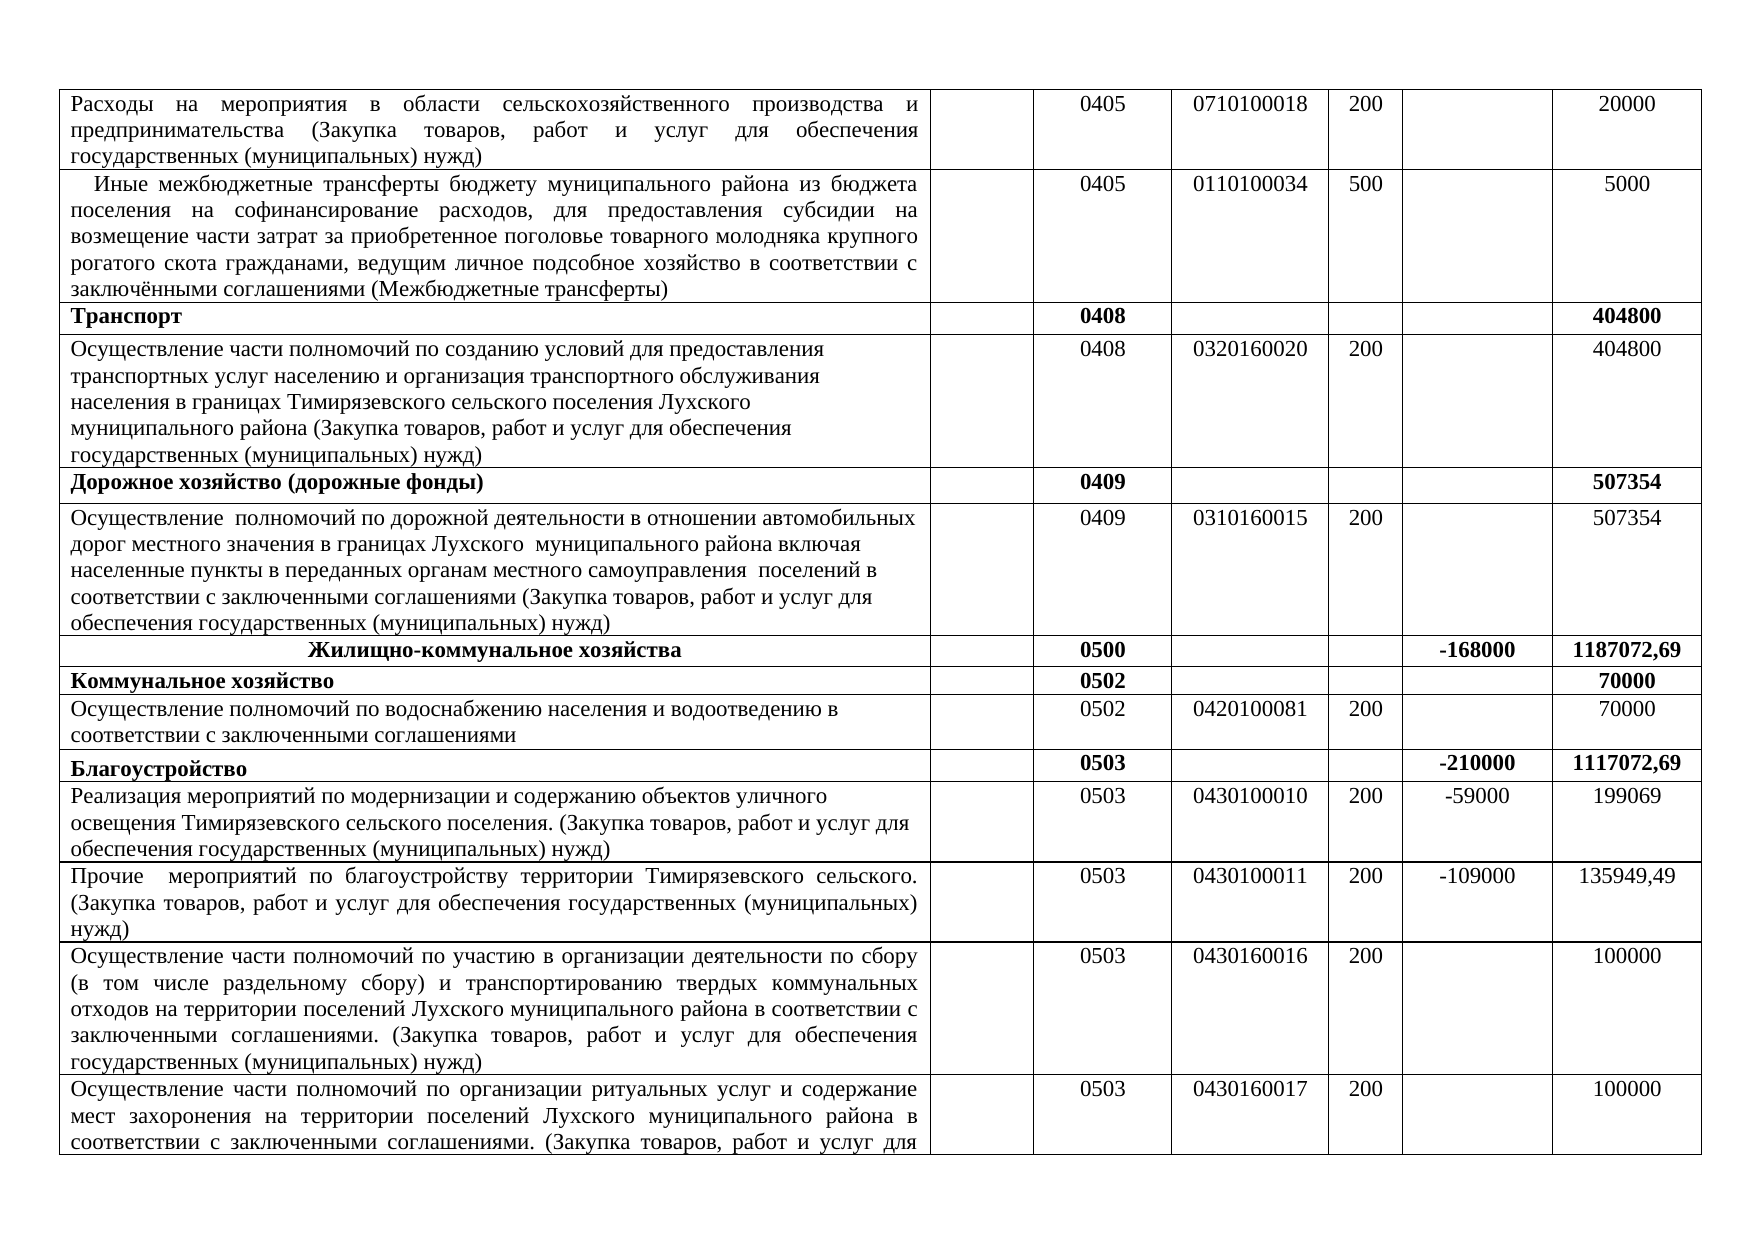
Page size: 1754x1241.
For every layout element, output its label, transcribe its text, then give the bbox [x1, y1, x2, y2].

table_cell 0430100010 [1172, 782, 1328, 861]
table_cell 404800 [1553, 335, 1701, 467]
table_cell [1172, 468, 1328, 503]
table_cell [931, 782, 1033, 861]
table_cell [1172, 636, 1328, 666]
table_cell 0503 [1034, 863, 1171, 941]
table_cell [931, 1075, 1033, 1154]
table_cell [931, 863, 1033, 941]
table_cell Благоустройство [60, 750, 930, 781]
table_cell 0409 [1034, 504, 1171, 635]
table_cell 0420100081 [1172, 695, 1328, 748]
table_cell 507354 [1553, 504, 1701, 635]
table_cell 0408 [1034, 303, 1171, 334]
table_cell [1403, 504, 1552, 635]
table_cell [931, 750, 1033, 781]
table_cell 200 [1329, 1075, 1402, 1154]
table_cell [1403, 170, 1552, 302]
table_cell 507354 [1553, 468, 1701, 503]
table_cell [931, 468, 1033, 503]
table_cell 70000 [1553, 667, 1701, 694]
table_cell 404800 [1553, 303, 1701, 334]
table_cell [1172, 667, 1328, 694]
table_cell 200 [1329, 695, 1402, 748]
table_cell 1117072,69 [1553, 750, 1701, 781]
table_cell [1403, 1075, 1552, 1154]
table_cell [1403, 667, 1552, 694]
table_cell [1403, 943, 1552, 1074]
table_cell Реализация мероприятий по модернизации и содержанию объектов уличного освещения Тимирязевского сельского поселения. (Закупка товаров, работ и услуг для обеспечения государственных (муниципальных) нужд) [60, 782, 930, 861]
table_cell 0502 [1034, 695, 1171, 748]
table_cell 200 [1329, 863, 1402, 941]
table_cell Осуществление части полномочий по участию в организации деятельности по сбору (в том числе раздельному сбору) и транспортированию твердых коммунальных отходов на территории поселений Лухского муниципального района в соответствии с заключенными соглашениями. (Закупка товаров, работ и услуг для обеспечения государственных (муниципальных) нужд) [60, 943, 930, 1074]
table_cell 200 [1329, 335, 1402, 467]
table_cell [60, 1075, 930, 1154]
table_cell 0310160015 [1172, 504, 1328, 635]
table_cell 0503 [1034, 750, 1171, 781]
table_cell Иные межбюджетные трансферты бюджету муниципального района из бюджета поселения на софинансирование расходов, для предоставления субсидии на возмещение части затрат за приобретенное поголовье товарного молодняка крупного рогатого скота гражданами, ведущим личное подсобное хозяйство в соответствии с заключёнными соглашениями (Межбюджетные трансферты) [60, 170, 930, 302]
table_cell [931, 90, 1033, 169]
table_cell 0110100034 [1172, 170, 1328, 302]
table_cell [931, 943, 1033, 1074]
table_cell [1403, 90, 1552, 169]
table_cell Транспорт [60, 303, 930, 334]
table_cell 5000 [1553, 170, 1701, 302]
table_cell 100000 [1553, 1075, 1701, 1154]
table_cell [1403, 303, 1552, 334]
table_cell [1329, 468, 1402, 503]
table_cell [1329, 667, 1402, 694]
table_cell [931, 636, 1033, 666]
table_cell 200 [1329, 782, 1402, 861]
table_cell 0405 [1034, 90, 1171, 169]
table_cell 0430160017 [1172, 1075, 1328, 1154]
table_cell -59000 [1403, 782, 1552, 861]
table_cell [1172, 750, 1328, 781]
table_cell [931, 504, 1033, 635]
table_cell -109000 [1403, 863, 1552, 941]
table_cell 100000 [1553, 943, 1701, 1074]
table_cell Осуществление полномочий по дорожной деятельности в отношении автомобильных дорог местного значения в границах Лухского муниципального района включая населенные пункты в переданных органам местного самоуправления поселений в соответствии с заключенными соглашениями (Закупка товаров, работ и услуг для обеспечения государственных (муниципальных) нужд) [60, 504, 930, 635]
table_cell [1329, 750, 1402, 781]
table_cell 0503 [1034, 1075, 1171, 1154]
table_cell 0405 [1034, 170, 1171, 302]
table_cell 0500 [1034, 636, 1171, 666]
table_cell Прочие мероприятий по благоустройству территории Тимирязевского сельского. (Закупка товаров, работ и услуг для обеспечения государственных (муниципальных) нужд) [60, 863, 930, 941]
table_cell [931, 335, 1033, 467]
table_cell [1329, 636, 1402, 666]
table_cell 200 [1329, 504, 1402, 635]
table_cell [1172, 303, 1328, 334]
table_cell Дорожное хозяйство (дорожные фонды) [60, 468, 930, 503]
table_cell Осуществление полномочий по водоснабжению населения и водоотведению в соответствии с заключенными соглашениями [60, 695, 930, 748]
table_cell [931, 303, 1033, 334]
table_cell [1403, 335, 1552, 467]
table_cell [931, 667, 1033, 694]
table_cell 0430100011 [1172, 863, 1328, 941]
table_cell 1187072,69 [1553, 636, 1701, 666]
table_cell Расходы на мероприятия в области сельскохозяйственного производства и предпринимательства (Закупка товаров, работ и услуг для обеспечения государственных (муниципальных) нужд) [60, 90, 930, 169]
table_cell 500 [1329, 170, 1402, 302]
table_cell Жилищно-коммунальное хозяйства [60, 636, 930, 666]
table_cell -168000 [1403, 636, 1552, 666]
table_cell 20000 [1553, 90, 1701, 169]
table_cell 0430160016 [1172, 943, 1328, 1074]
table_cell -210000 [1403, 750, 1552, 781]
table_cell 70000 [1553, 695, 1701, 748]
table_cell 0409 [1034, 468, 1171, 503]
table_cell 199069 [1553, 782, 1701, 861]
table_cell 0503 [1034, 782, 1171, 861]
table_cell [1403, 468, 1552, 503]
table_cell 135949,49 [1553, 863, 1701, 941]
table_cell 0320160020 [1172, 335, 1328, 467]
table_cell 0710100018 [1172, 90, 1328, 169]
table_cell 0502 [1034, 667, 1171, 694]
table_cell [1329, 303, 1402, 334]
table_cell [931, 170, 1033, 302]
table_cell Осуществление части полномочий по созданию условий для предоставления транспортных услуг населению и организация транспортного обслуживания населения в границах Тимирязевского сельского поселения Лухского муниципального района (Закупка товаров, работ и услуг для обеспечения государственных (муниципальных) нужд) [60, 335, 930, 467]
table_cell [1403, 695, 1552, 748]
table_cell Коммунальное хозяйство [60, 667, 930, 694]
table_cell 0503 [1034, 943, 1171, 1074]
table_cell 200 [1329, 90, 1402, 169]
table_cell 200 [1329, 943, 1402, 1074]
table_cell [931, 695, 1033, 748]
table_cell 0408 [1034, 335, 1171, 467]
